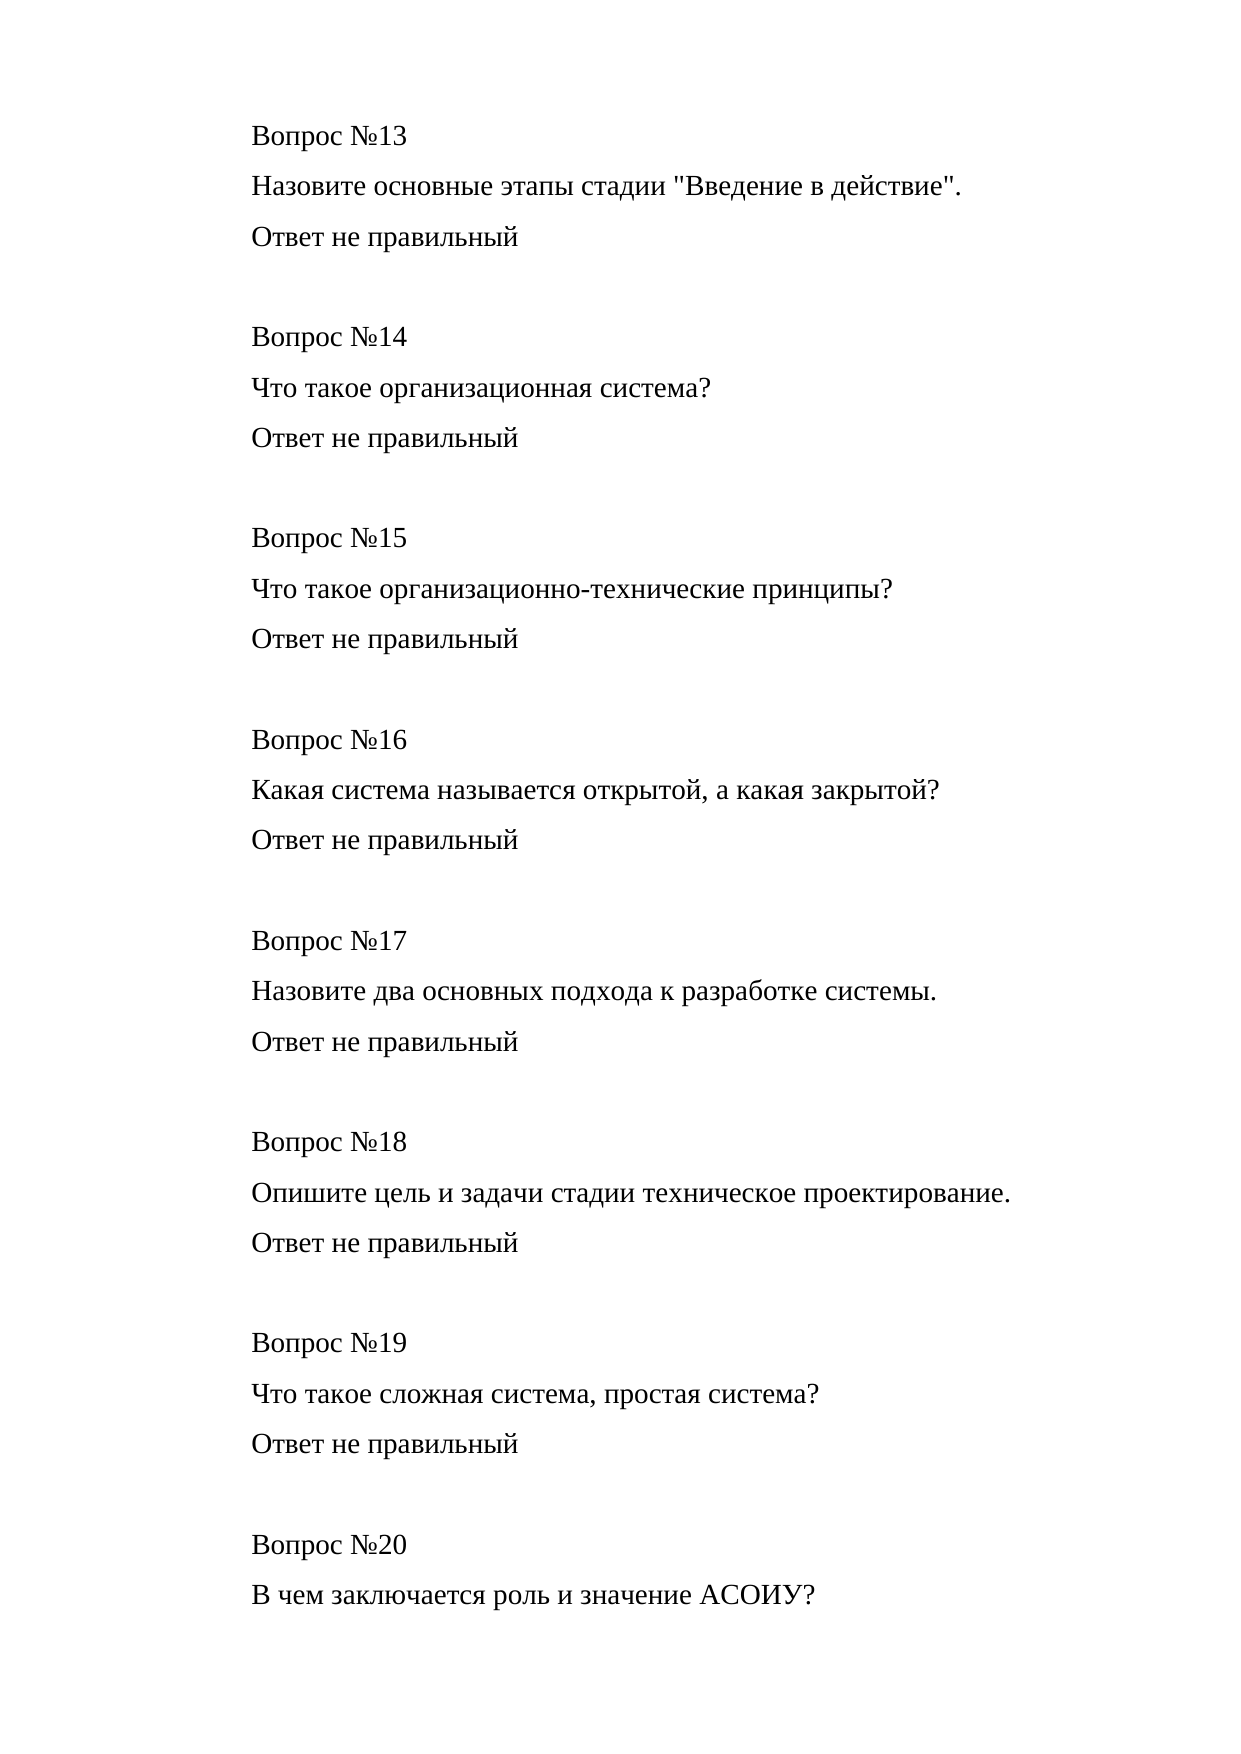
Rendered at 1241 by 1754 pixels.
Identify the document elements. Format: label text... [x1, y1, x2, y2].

text Опишите цель и задачи стадии техническое проектирование. [177, 1175, 1152, 1208]
text Вопрос №15 [177, 521, 1152, 554]
text Какая система называется открытой, а какая закрытой? [177, 772, 1152, 806]
text Вопрос №14 [177, 319, 1152, 353]
text Назовите основные этапы стадии "Введение в действие". [177, 168, 1152, 202]
text Ответ не правильный [177, 1225, 1152, 1258]
text Вопрос №13 [177, 118, 1152, 152]
text Что такое организационно-технические принципы? [177, 571, 1152, 604]
text Вопрос №16 [177, 722, 1152, 755]
text В чем заключается роль и значение АСОИУ? [177, 1577, 1152, 1611]
text Ответ не правильный [177, 1426, 1152, 1460]
text Вопрос №18 [177, 1124, 1152, 1158]
text Вопрос №20 [177, 1527, 1152, 1560]
text Ответ не правильный [177, 420, 1152, 453]
text Назовите два основных подхода к разработке системы. [177, 973, 1152, 1007]
text Что такое организационная система? [177, 370, 1152, 403]
text Вопрос №17 [177, 923, 1152, 957]
text Что такое сложная система, простая система? [177, 1376, 1152, 1409]
text Ответ не правильный [177, 822, 1152, 856]
text Ответ не правильный [177, 621, 1152, 655]
text Вопрос №19 [177, 1326, 1152, 1359]
text Ответ не правильный [177, 219, 1152, 252]
text Ответ не правильный [177, 1024, 1152, 1057]
